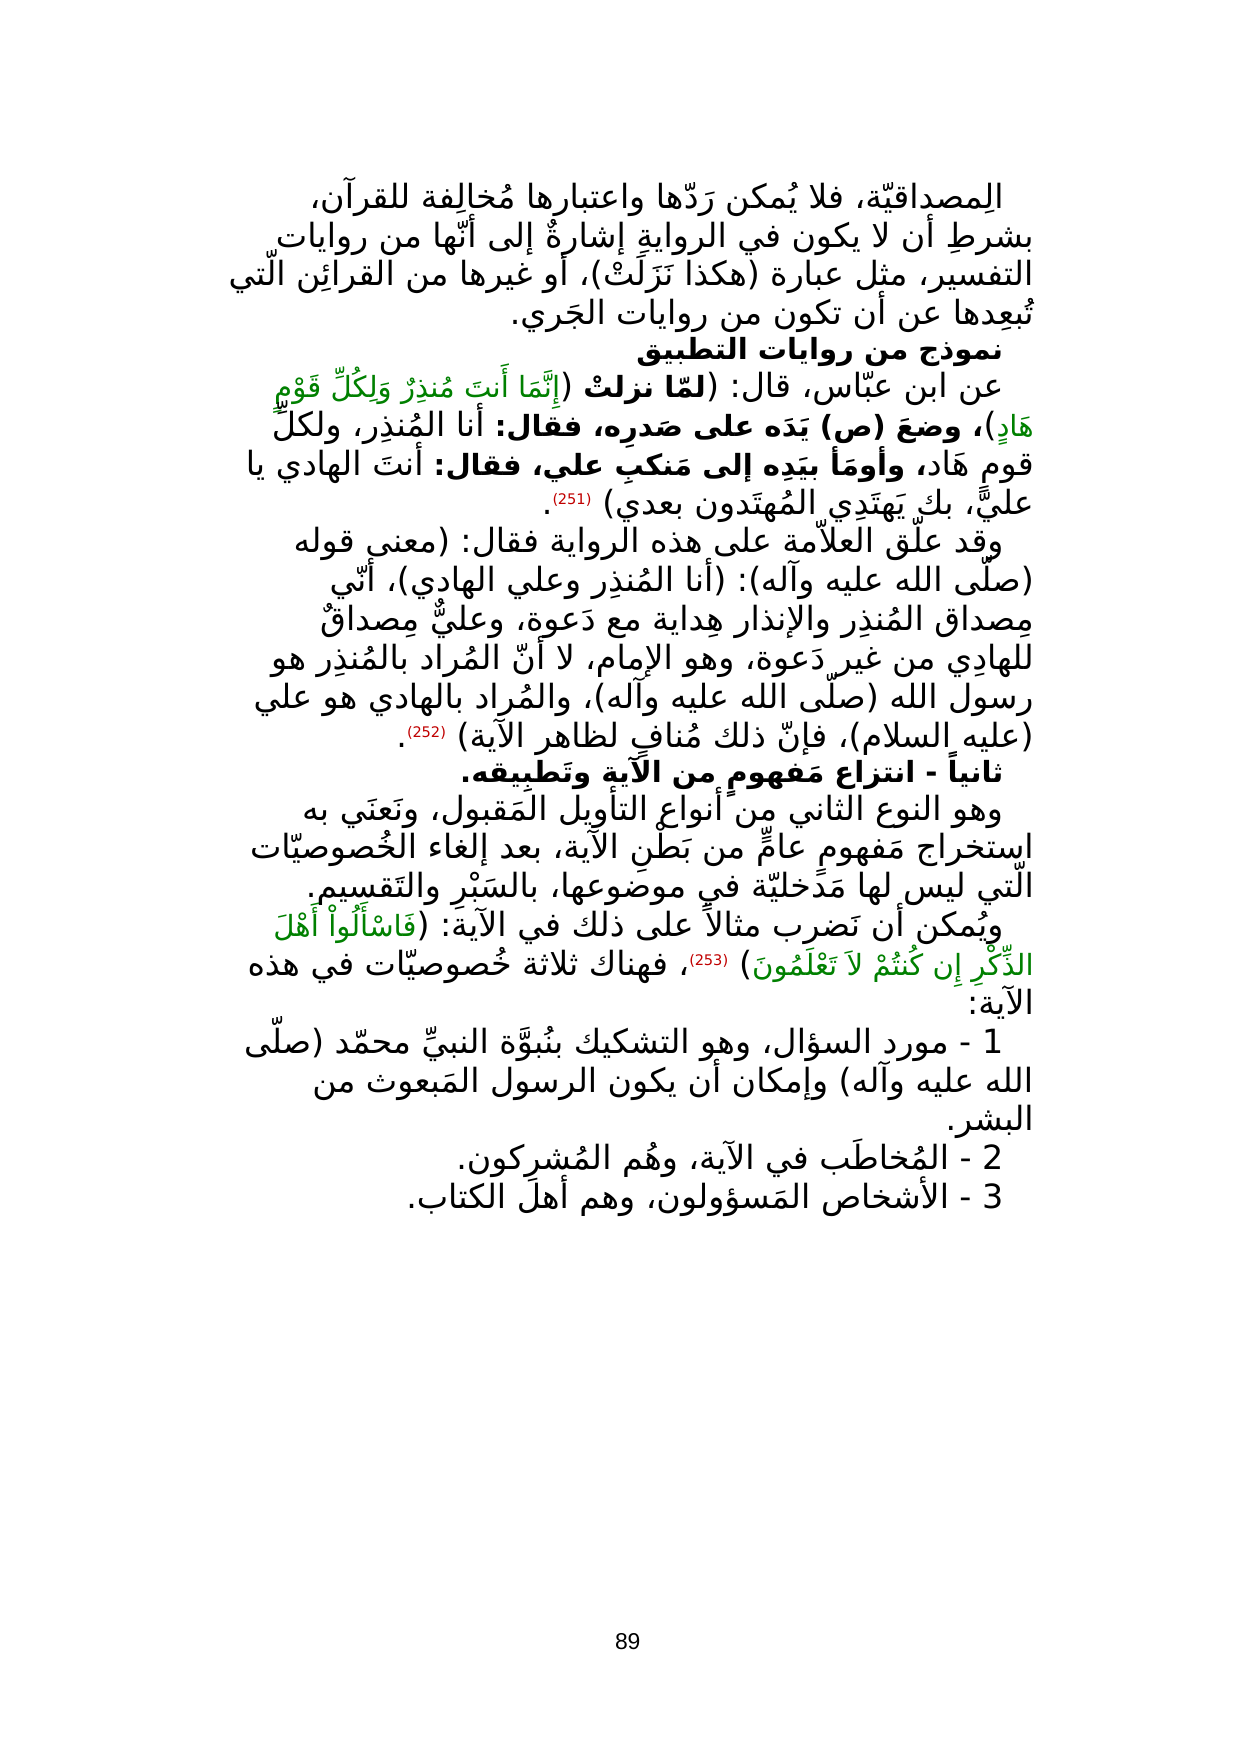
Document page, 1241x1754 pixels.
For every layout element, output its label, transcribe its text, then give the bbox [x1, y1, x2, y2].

text 2 - المُخاطَب في الآية، وهُم المُشرِكون. [222, 1139, 1033, 1178]
text الِمصداقيّة، فلا يُمكن رَدّها واعتبارها مُخالِفة للقرآن، بشرطِ أن لا يكون في الروايةِ إشارةٌ إلى أنّها من روايات التفسير، مثل عبارة (هكذا نَزَلَتْ)، أو غيرها من القرائِن الّتي تُبعِدها عن أن تكون من روايات الجَري. [222, 177, 1033, 333]
text وقد علّق العلاّمة على هذه الرواية فقال: (معنى قوله (صلّى الله عليه وآله): (أنا المُنذِر وعلي الهادي)، أنّي مِصداق المُنذِر والإنذار هِداية مع دَعوة، وعليٌّ مِصداقٌ للهادِي من غير دَعوة، وهو الإمام، لا أنّ المُراد بالمُنذِر هو رسول الله (صلّى الله عليه وآله)، والمُراد بالهادي هو علي (عليه السلام)، فإنّ ذلك مُنافٍ لظاهر الآية) (252). [222, 522, 1033, 755]
text نموذج من روايات التطبيق [222, 333, 1033, 367]
text ويُمكن أن نَضرب مثالاً على ذلك في الآية: (فَاسْأَلُواْ أَهْلَ الذِّكْرِ إِن كُنتُمْ لاَ تَعْلَمُونَ) (253)، فهناك ثلاثة خُصوصيّات في هذه الآية: [222, 906, 1033, 1022]
text عن ابن عبّاس، قال: (لمّا نزلتْ (إِنَّمَا أَنتَ مُنذِرٌ وَلِكُلِّ قَوْمٍ هَادٍ)، وضعَ (ص) يَدَه على صَدرِه، فقال: أنا المُنذِر، ولكلِّ قومٍ هَاد، وأومَأ بيَدِه إلى مَنكبِ علي، فقال: أنتَ الهادي يا عليّ، بك يَهتَدِي المُهتَدون بعدي) (251). [222, 367, 1033, 522]
text 3 - الأشخاص المَسؤولون، وهم أهل الكتاب. [222, 1178, 1033, 1216]
text وهو النوع الثاني من أنواع التأويل المَقبول، ونَعنَي به استخراج مَفهومٍ عامٍّ من بَطْنِ الآية، بعد إلغاء الخُصوصيّات الّتي ليس لها مَدخليّة في موضوعها، بالسَبْرِ والتَقسيم. [222, 789, 1033, 906]
text ثانياً - انتزاع مَفهومٍ من الآية وتَطبِيقه. [222, 755, 1033, 789]
text 1 - مورد السؤال، وهو التشكيك بنُبوَّة النبيِّ محمّد (صلّى الله عليه وآله) وإمكان أن يكون الرسول المَبعوث من البشر. [222, 1022, 1033, 1139]
